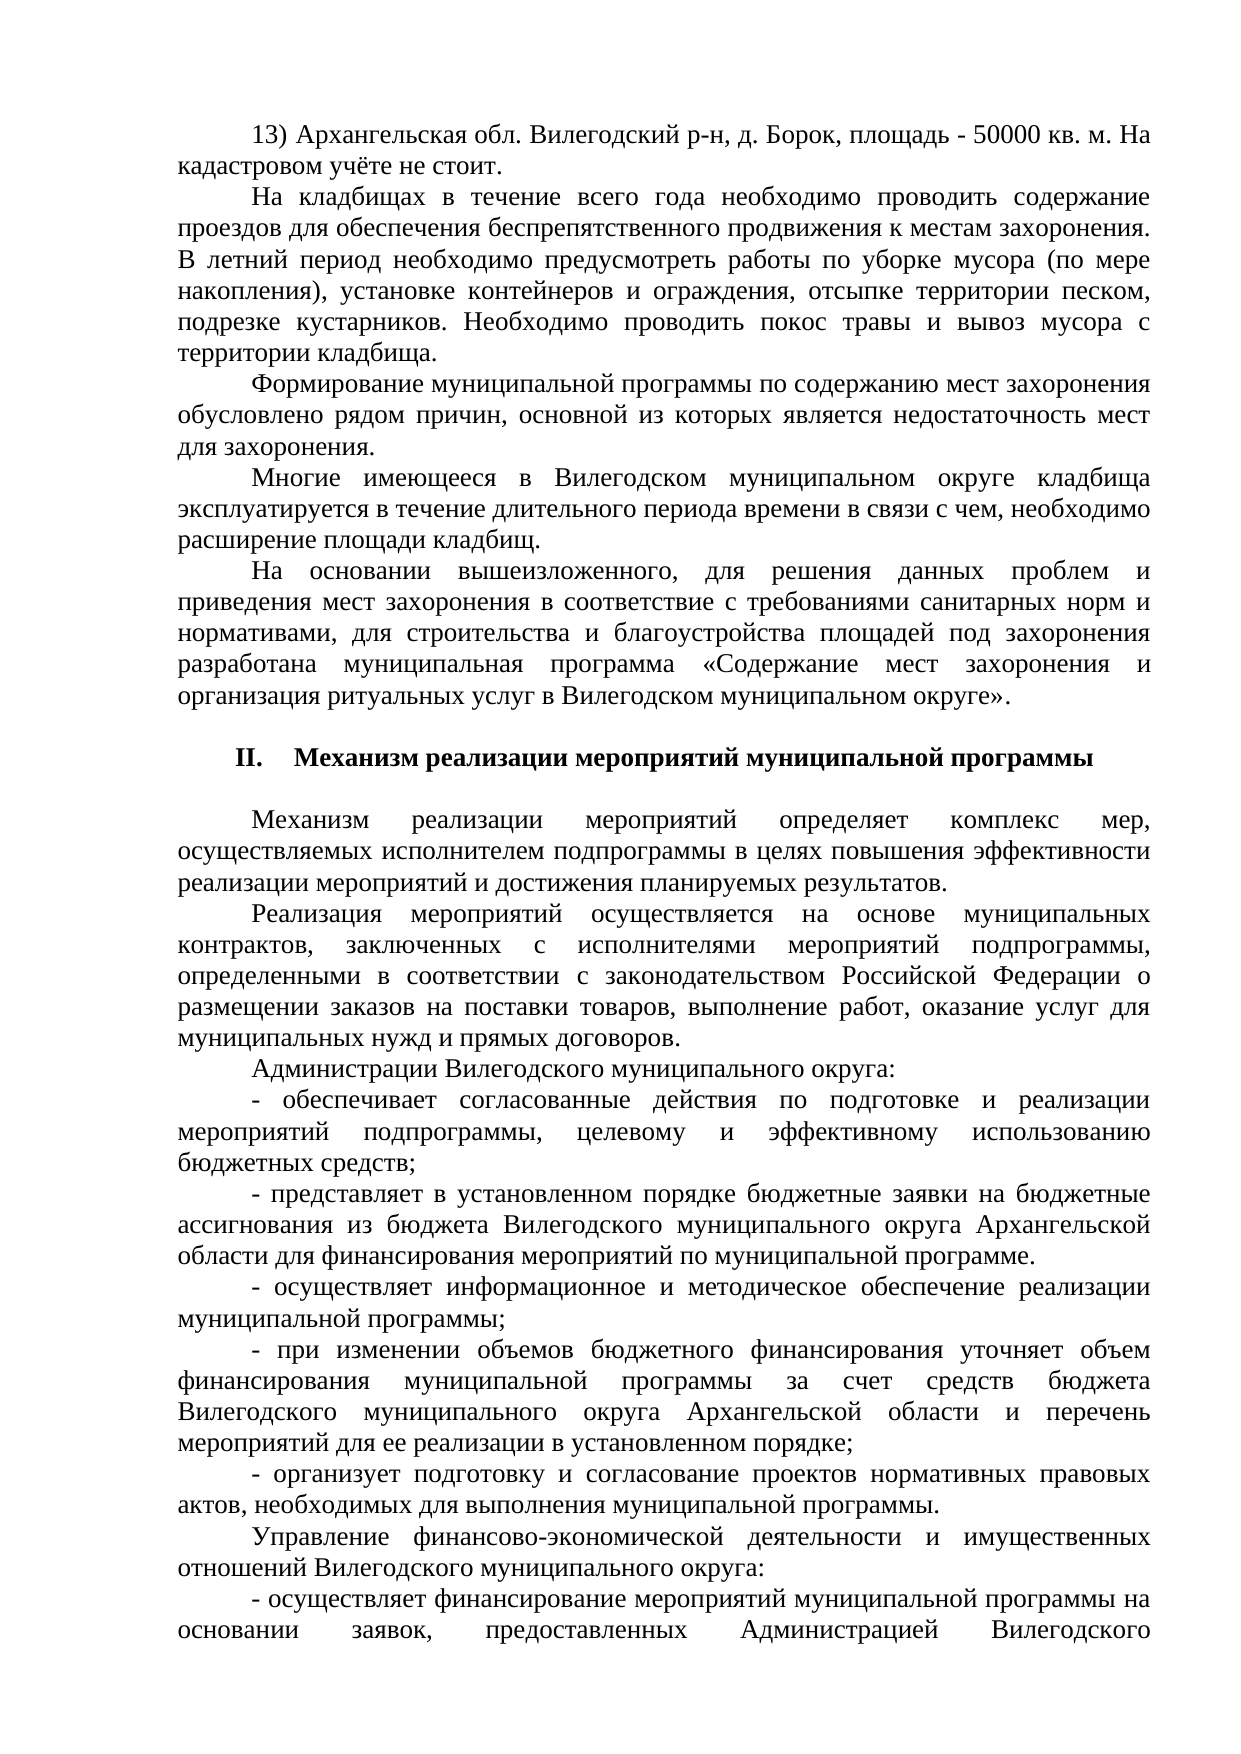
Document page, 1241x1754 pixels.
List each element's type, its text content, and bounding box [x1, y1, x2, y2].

text - при изменении объемов бюджетного финансирования уточняет объем финансирования муниципальной программы за счет средств бюджета Вилегодского муниципального округа Архангельской области и перечень мероприятий для ее реализации в установленном порядке; [177, 1333, 1152, 1457]
text - организует подготовку и согласование проектов нормативных правовых актов, необходимых для выполнения муниципальной программы. [177, 1457, 1152, 1520]
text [177, 1582, 1152, 1644]
text Многие имеющееся в Вилегодском муниципальном округе кладбища эксплуатируется в течение длительного периода времени в связи с чем, необходимо расширение площади кладбищ. [177, 461, 1152, 554]
list Механизм реализации мероприятий муниципальной программы [177, 741, 1152, 772]
text На кладбищах в течение всего года необходимо проводить содержание проездов для обеспечения беспрепятственного продвижения к местам захоронения. В летний период необходимо предусмотреть работы по уборке мусора (по мере накопления), установке контейнеров и ограждения, отсыпке территории песком, подрезке кустарников. Необходимо проводить покос травы и вывоз мусора с территории кладбища. [177, 180, 1152, 367]
text Реализация мероприятий осуществляется на основе муниципальных контрактов, заключенных с исполнителями мероприятий подпрограммы, определенными в соответствии с законодательством Российской Федерации о размещении заказов на поставки товаров, выполнение работ, оказание услуг для муниципальных нужд и прямых договоров. [177, 897, 1152, 1052]
text - осуществляет информационное и методическое обеспечение реализации муниципальной программы; [177, 1271, 1152, 1333]
text Формирование муниципальной программы по содержанию мест захоронения обусловлено рядом причин, основной из которых является недостаточность мест для захоронения. [177, 367, 1152, 461]
text Администрации Вилегодского муниципального округа: [177, 1052, 1152, 1084]
text Механизм реализации мероприятий определяет комплекс мер, осуществляемых исполнителем подпрограммы в целях повышения эффективности реализации мероприятий и достижения планируемых результатов. [177, 803, 1152, 897]
text - обеспечивает согласованные действия по подготовке и реализации мероприятий подпрограммы, целевому и эффективному использованию бюджетных средств; [177, 1084, 1152, 1177]
text - представляет в установленном порядке бюджетные заявки на бюджетные ассигнования из бюджета Вилегодского муниципального округа Архангельской области для финансирования мероприятий по муниципальной программе. [177, 1177, 1152, 1271]
text Управление финансово-экономической деятельности и имущественных отношений Вилегодского муниципального округа: [177, 1520, 1152, 1582]
list Архангельская обл. Вилегодский р-н, д. Борок, площадь - 50000 кв. м. На кадастровом учёте не стоит. [177, 118, 1152, 180]
text На основании вышеизложенного, для решения данных проблем и приведения мест захоронения в соответствие с требованиями санитарных норм и нормативами, для строительства и благоустройства площадей под захоронения разработана муниципальная программа «Содержание мест захоронения и организация ритуальных услуг в Вилегодском муниципальном округе». [177, 554, 1152, 710]
